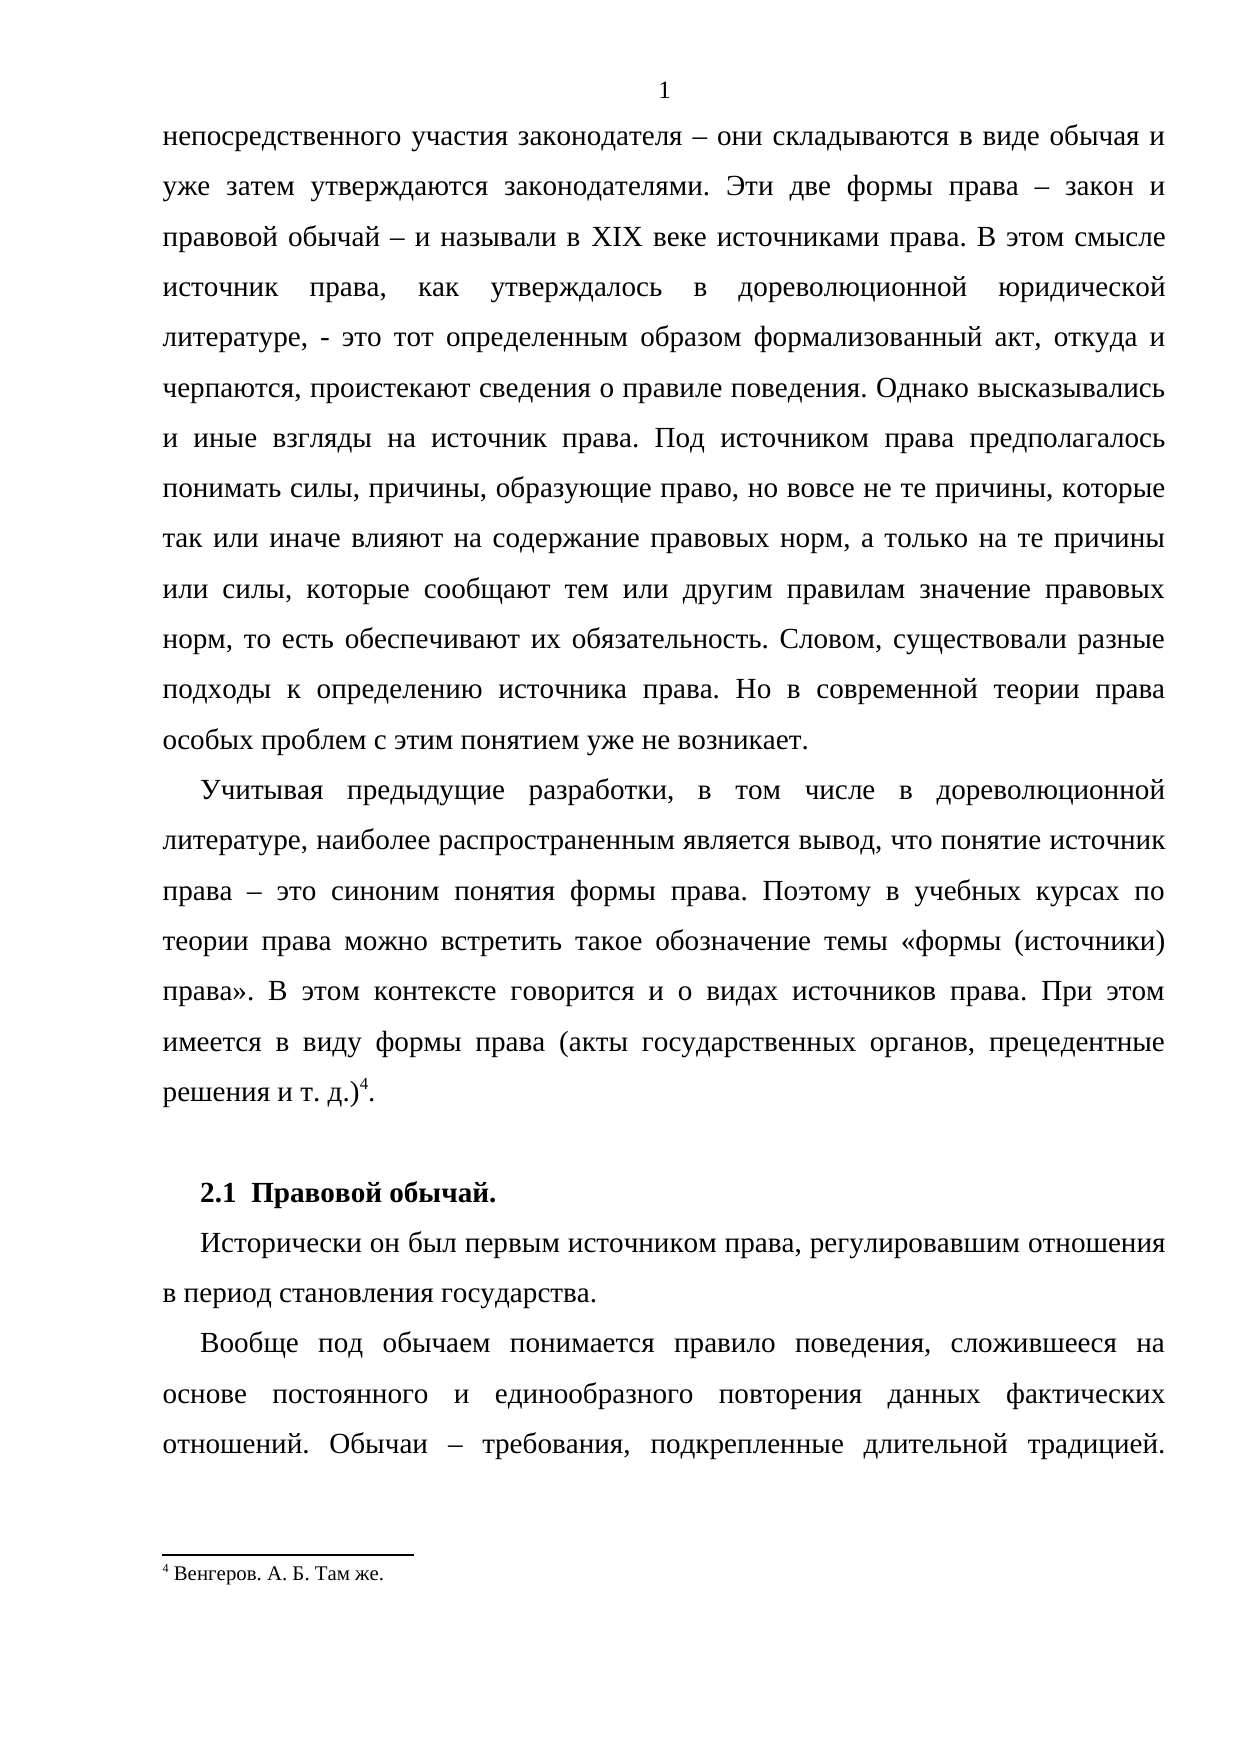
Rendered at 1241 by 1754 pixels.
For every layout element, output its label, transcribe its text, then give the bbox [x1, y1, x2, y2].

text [162, 1326, 1166, 1460]
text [162, 118, 1166, 755]
text Учитывая предыдущие разработки, в том числе в дореволюционной литературе, наиболее распространенным является вывод, что понятие источник права – это синоним понятия формы права. Поэтому в учебных курсах по теории права можно встретить такое обозначение темы «формы (источники) права». В этом контексте говорится и о видах источников права. При этом имеется в виду формы права (акты государственных органов, прецедентные решения и т. д.). [162, 772, 1166, 1108]
text Исторически он был первым источником права, регулировавшим отношения в период становления государства. [162, 1225, 1166, 1309]
text 2.1 Правовой обычай. [162, 1175, 1166, 1208]
